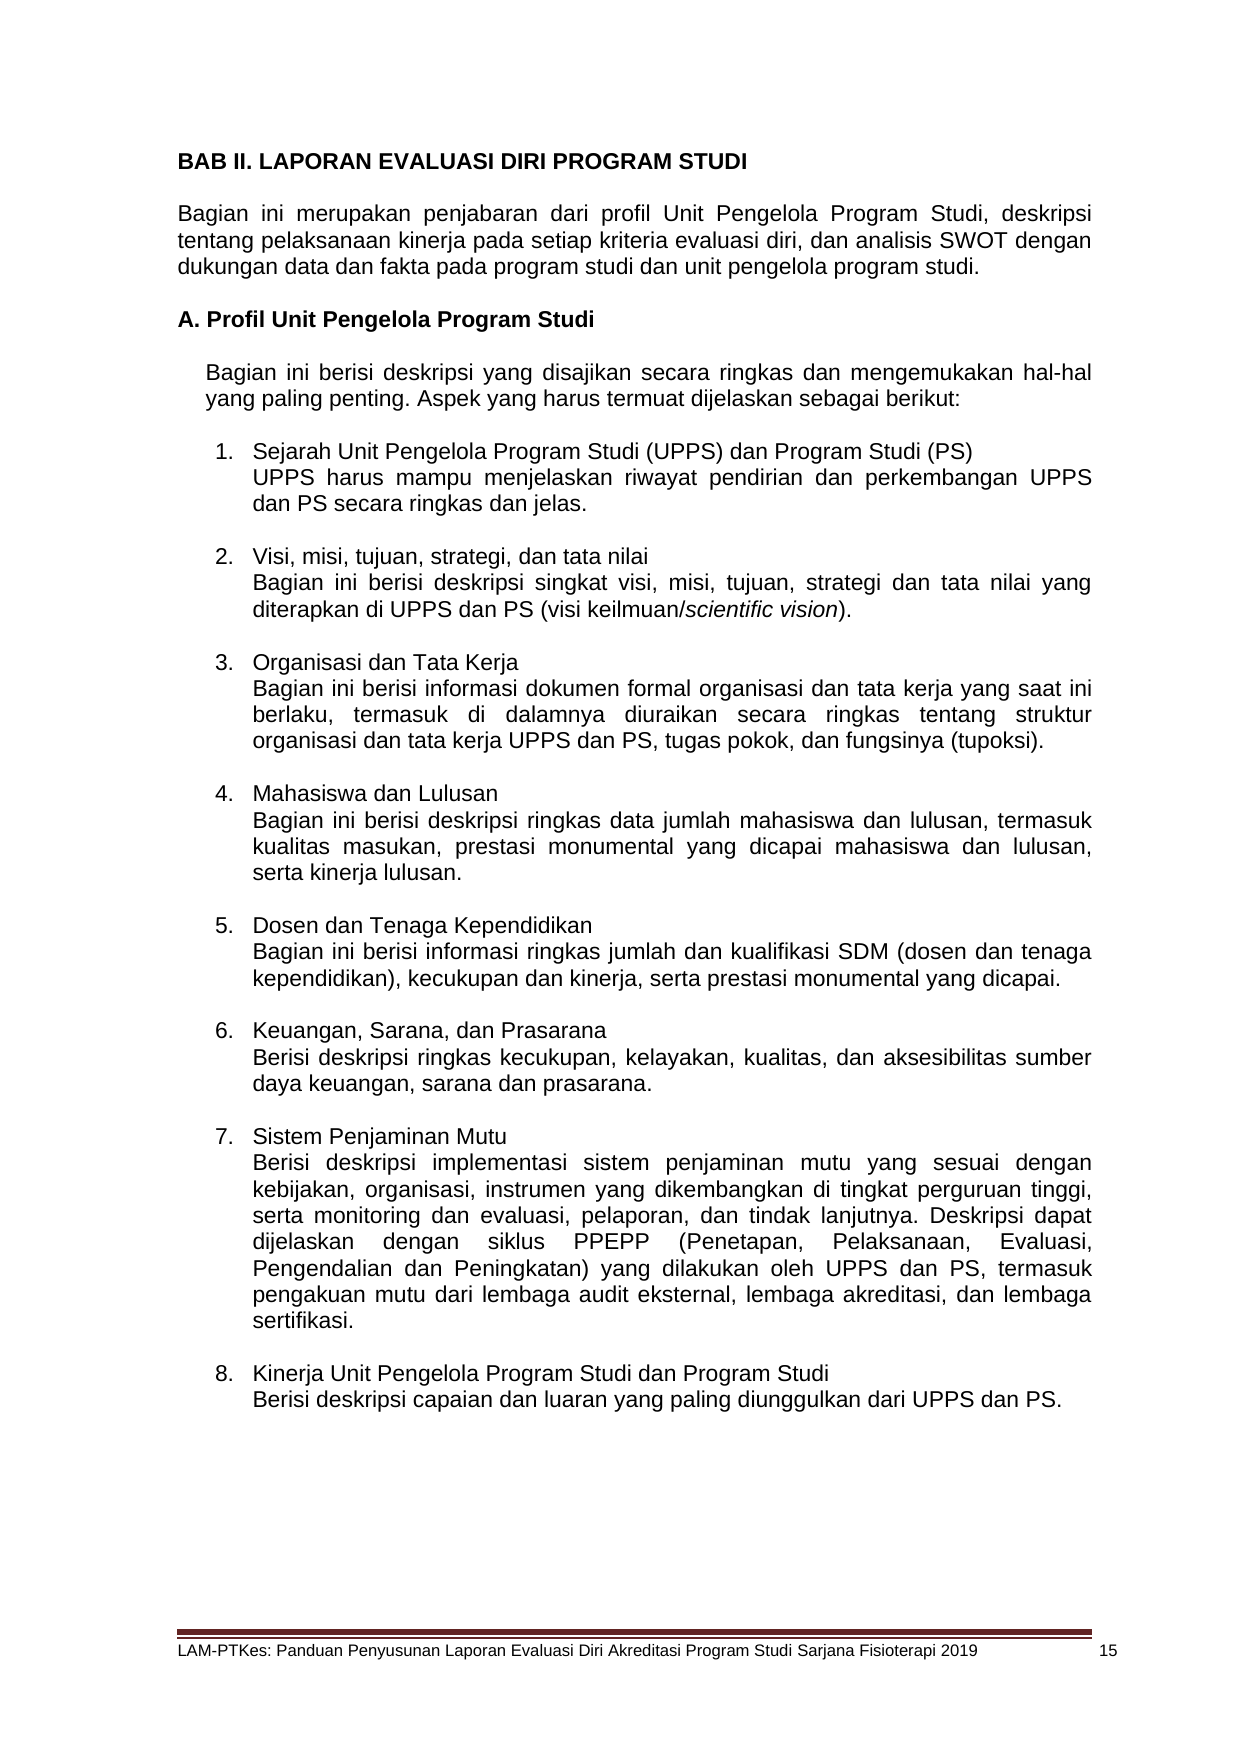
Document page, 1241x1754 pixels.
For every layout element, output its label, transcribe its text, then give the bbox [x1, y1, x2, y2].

text Bagian ini berisi deskripsi ringkas data jumlah mahasiswa dan lulusan, termasuk kualitas masukan, prestasi monumental yang dicapai mahasiswa dan lulusan, serta kinerja lulusan. [252, 807, 1092, 886]
text Berisi deskripsi ringkas kecukupan, kelayakan, kualitas, dan aksesibilitas sumber daya keuangan, sarana dan prasarana. [252, 1044, 1092, 1096]
list Sistem Penjaminan Mutu [215, 1123, 1092, 1149]
list Sejarah Unit Pengelola Program Studi (UPPS) dan Program Studi (PS) [215, 438, 1092, 464]
text Berisi deskripsi capaian dan luaran yang paling diunggulkan dari UPPS dan PS. [252, 1386, 1092, 1413]
text Bagian ini berisi deskripsi yang disajikan secara ringkas dan mengemukakan hal-hal yang paling penting. Aspek yang harus termuat dijelaskan sebagai berikut: [205, 358, 1092, 411]
list Kinerja Unit Pengelola Program Studi dan Program Studi [215, 1360, 1092, 1386]
text Bagian ini merupakan penjabaran dari profil Unit Pengelola Program Studi, deskripsi tentang pelaksanaan kinerja pada setiap kriteria evaluasi diri, dan analisis SWOT dengan dukungan data dan fakta pada program studi dan unit pengelola program studi. [177, 200, 1092, 279]
subtitle BAB II. LAPORAN EVALUASI DIRI PROGRAM STUDI [177, 148, 1092, 174]
text Bagian ini berisi informasi ringkas jumlah dan kualifikasi SDM (dosen dan tenaga kependidikan), kecukupan dan kinerja, serta prestasi monumental yang dicapai. [252, 938, 1092, 991]
text Bagian ini berisi deskripsi singkat visi, misi, tujuan, strategi dan tata nilai yang diterapkan di UPPS dan PS (visi keilmuan/scientific vision). [252, 569, 1092, 622]
text UPPS harus mampu menjelaskan riwayat pendirian dan perkembangan UPPS dan PS secara ringkas dan jelas. [252, 464, 1092, 517]
list Visi, misi, tujuan, strategi, dan tata nilai [215, 543, 1092, 569]
list Organisasi dan Tata Kerja [215, 648, 1092, 675]
list Keuangan, Sarana, dan Prasarana [215, 1017, 1092, 1044]
subtitle A. Profil Unit Pengelola Program Studi [177, 306, 1092, 332]
list Dosen dan Tenaga Kependidikan [215, 912, 1092, 938]
text Berisi deskripsi implementasi sistem penjaminan mutu yang sesuai dengan kebijakan, organisasi, instrumen yang dikembangkan di tingkat perguruan tinggi, serta monitoring dan evaluasi, pelaporan, dan tindak lanjutnya. Deskripsi dapat dijelaskan dengan siklus PPEPP (Penetapan, Pelaksanaan, Evaluasi, Pengendalian dan Peningkatan) yang dilakukan oleh UPPS dan PS, termasuk pengakuan mutu dari lembaga audit eksternal, lembaga akreditasi, dan lembaga sertifikasi. [252, 1149, 1092, 1334]
list Mahasiswa dan Lulusan [215, 780, 1092, 807]
text Bagian ini berisi informasi dokumen formal organisasi dan tata kerja yang saat ini berlaku, termasuk di dalamnya diuraikan secara ringkas tentang struktur organisasi dan tata kerja UPPS dan PS, tugas pokok, dan fungsinya (tupoksi). [252, 675, 1092, 754]
